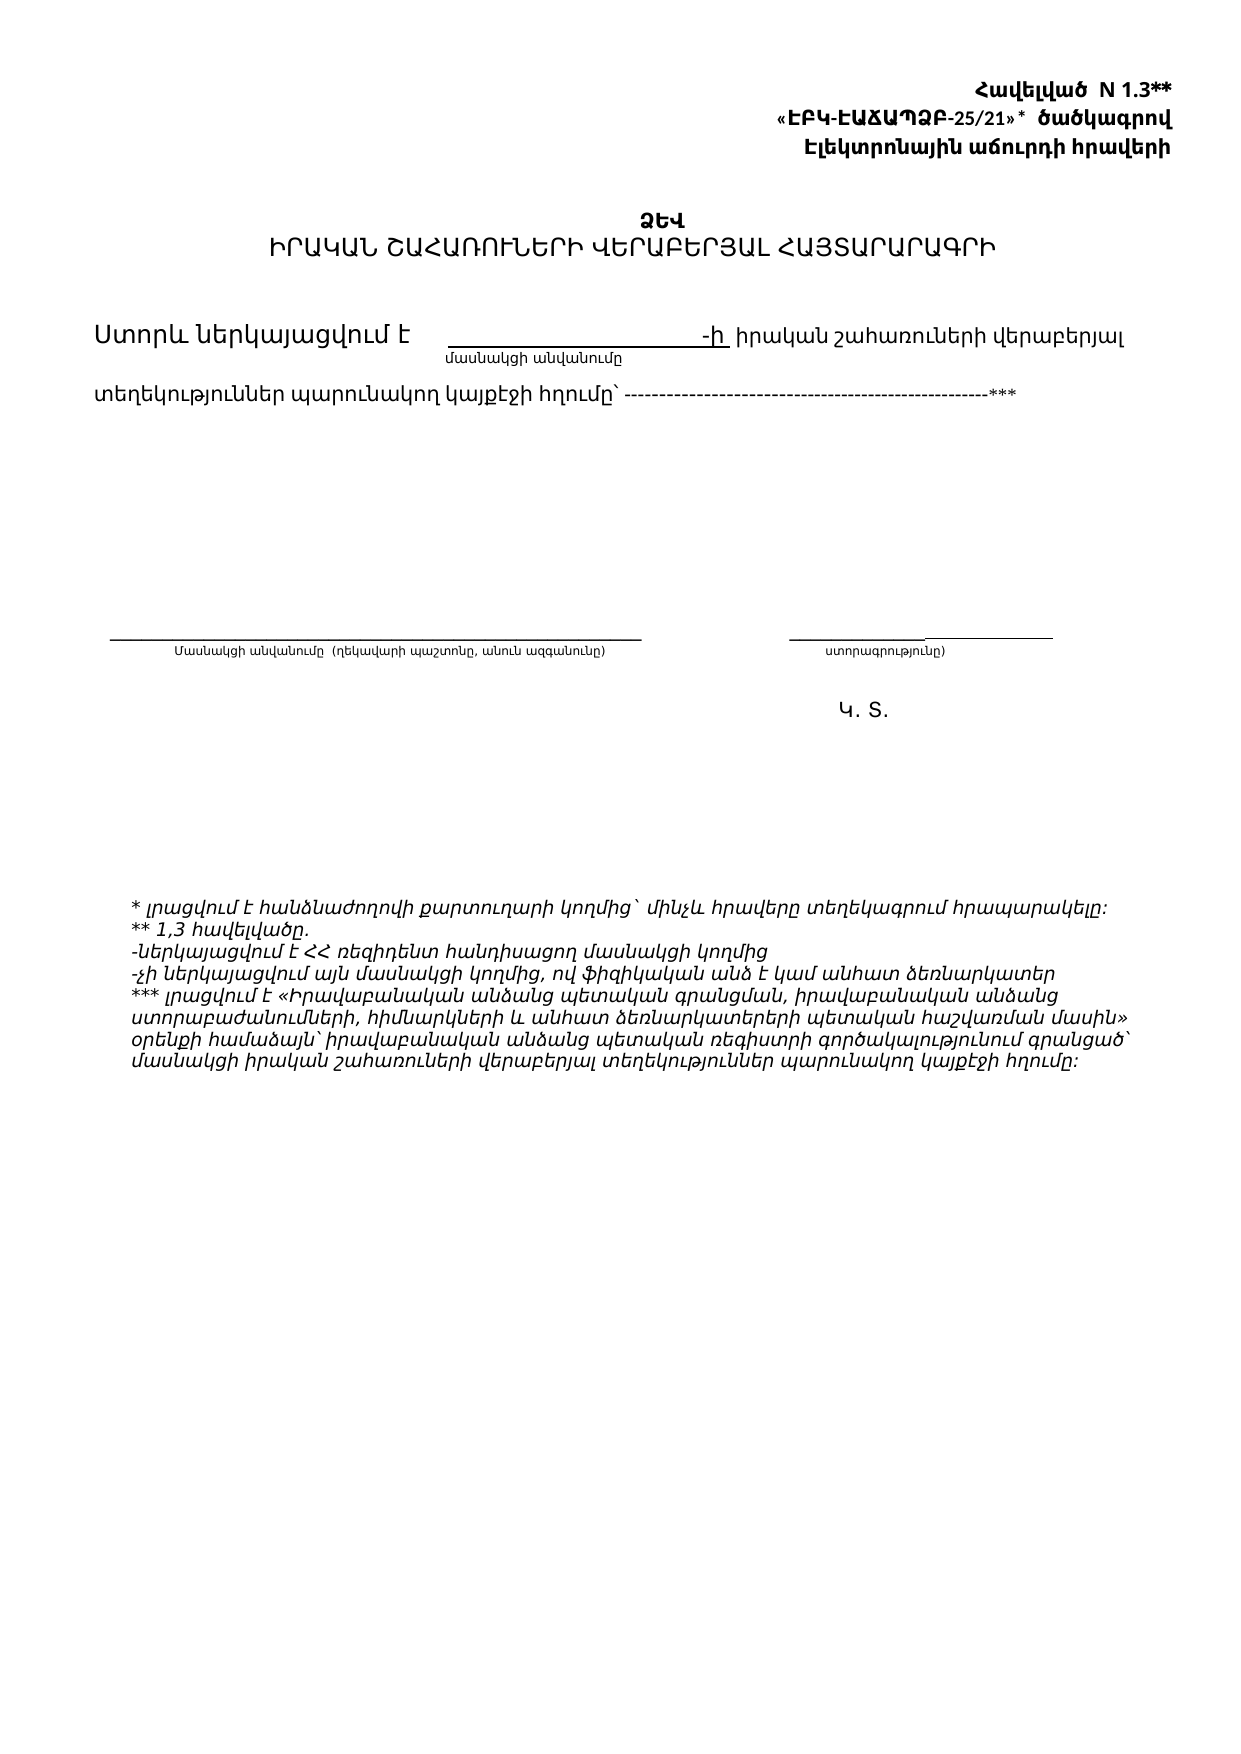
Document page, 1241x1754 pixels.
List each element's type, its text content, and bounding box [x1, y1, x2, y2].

text մասնակցի անվանումը [94, 350, 1171, 379]
text «ԷԲԿ-ԷԱՃԱՊՁԲ-25/21»* ծածկագրով [94, 103, 1171, 132]
text ** 1,3 հավելվածը․ [131, 919, 1171, 941]
text Ստորև ներկայացվում է -ի իրական շահառուների վերաբերյալ [94, 321, 1171, 350]
text ԻՐԱԿԱՆ ՇԱՀԱՌՈՒՆԵՐԻ ՎԵՐԱԲԵՐՅԱԼ ՀԱՅՏԱՐԱՐԱԳՐԻ [94, 233, 1171, 262]
text -ներկայացվում է ՀՀ ռեզիդենտ հանդիսացող մասնակցի կողմից [131, 941, 1171, 963]
text *** լրացվում է «Իրավաբանական անձանց պետական գրանցման, իրավաբանական անձանց ստորաբաժանումների, հիմնարկների և անհատ ձեռնարկատերերի պետական հաշվառման մասին» օրենքի համաձայն՝ իրավաբանական անձանց պետական ռեգիստրի գործակալությունում գրանցած՝ մասնակցի իրական շահառուների վերաբերյալ տեղեկություններ պարունակող կայքէջի հղումը: [131, 985, 1171, 1072]
text Կ. Տ. [94, 698, 1171, 722]
text ՁԵՎ [94, 209, 1171, 233]
text Հավելված N 1.3** [94, 75, 1171, 103]
text * լրացվում է հանձնաժողովի քարտուղարի կողմից` մինչև հրավերը տեղեկագրում հրապարակելը: [131, 897, 1171, 919]
text Էլեկտրոնային աճուրդի հրավերի [94, 132, 1171, 160]
text տեղեկություններ պարունակող կայքէջի հղումը՝ ----------------------------------------------------*** [94, 379, 1171, 408]
text -չի ներկայացվում այն մասնակցի կողմից, ով ֆիզիկական անձ է կամ անհատ ձեռնարկատեր [131, 963, 1171, 985]
text ___________________________________________________ _____________ Մասնակցի անվանումը (ղեկավարի պաշտոնը, անուն ազգանունը) ստորագրությունը) [94, 617, 1171, 669]
